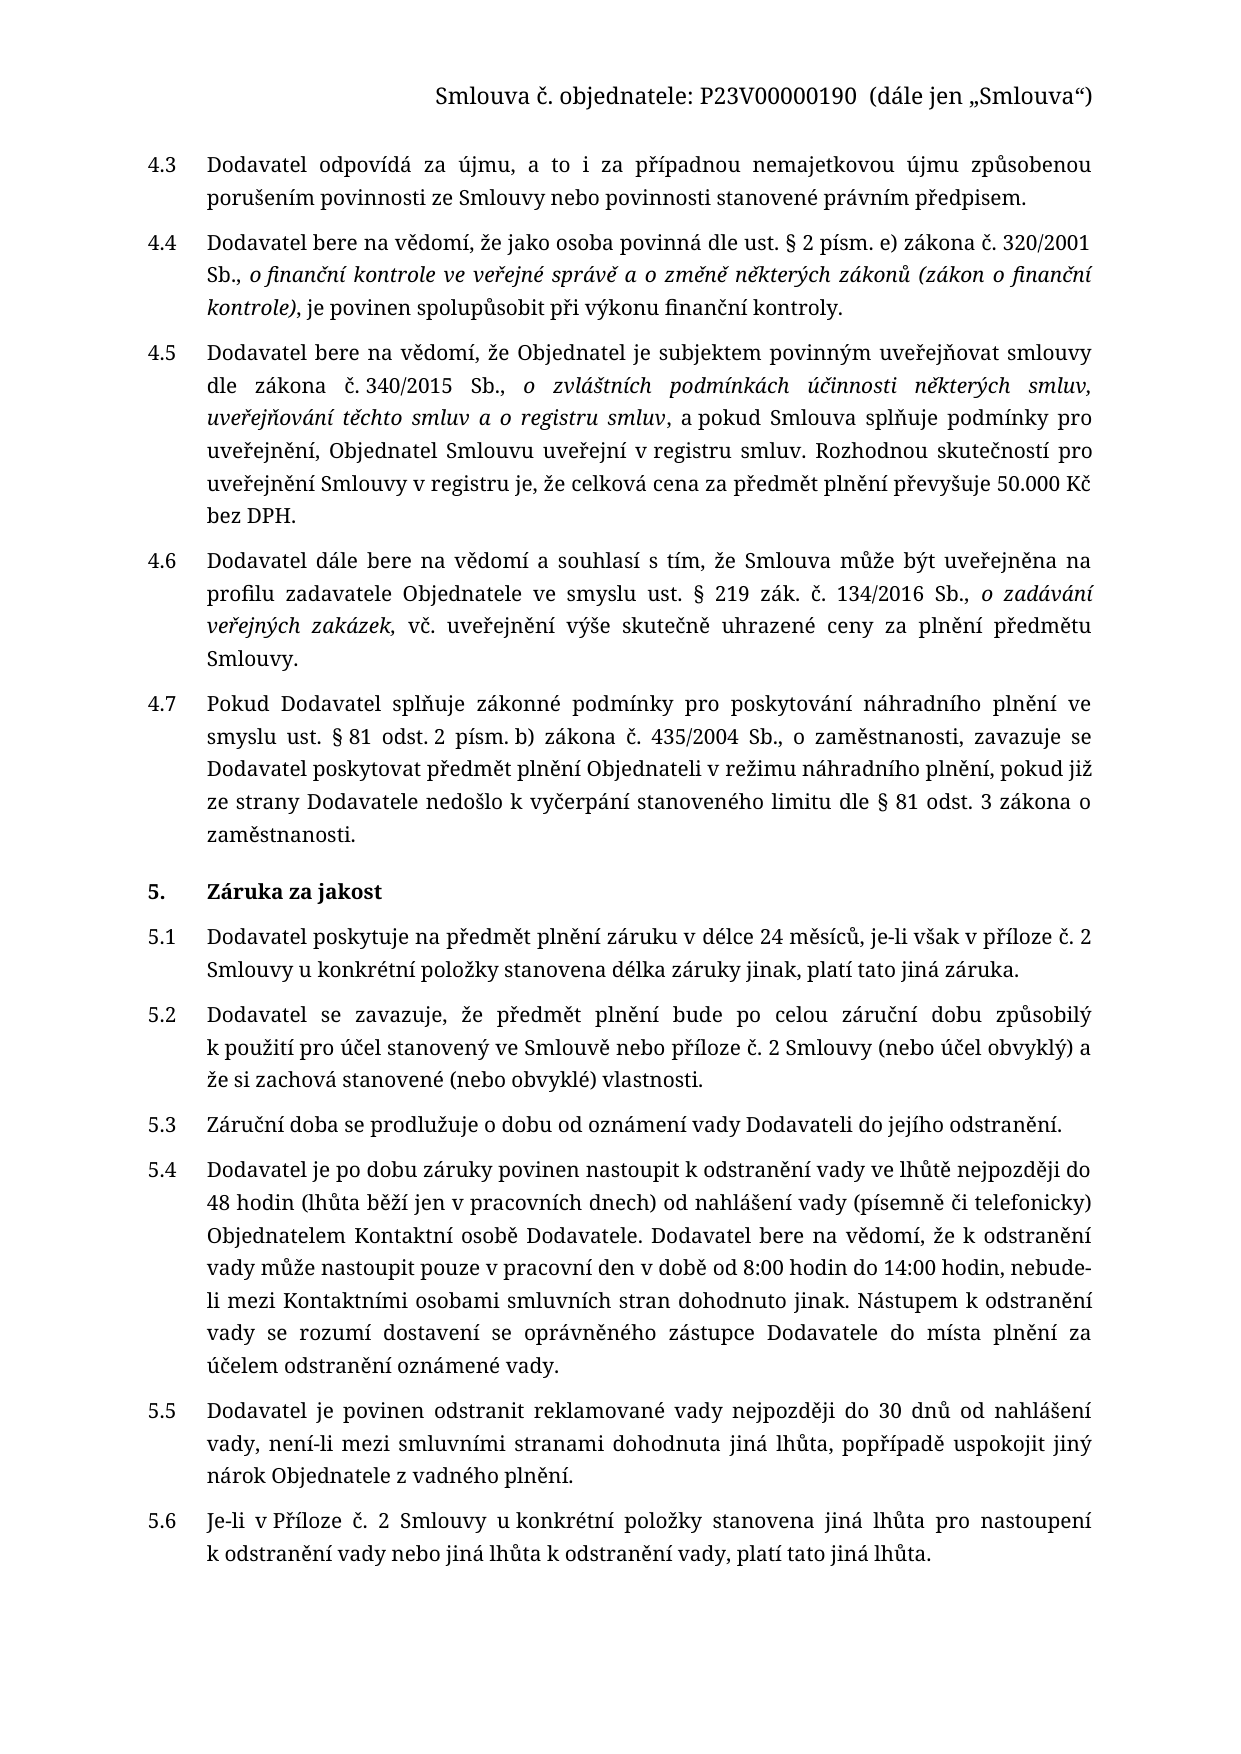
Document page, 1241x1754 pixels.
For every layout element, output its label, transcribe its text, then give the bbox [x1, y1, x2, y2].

list Pokud Dodavatel splňuje zákonné podmínky pro poskytování náhradního plnění ve smyslu ust. § 81 odst. 2 písm. b) zákona č. 435/2004 Sb., o zaměstnanosti, zavazuje se Dodavatel poskytovat předmět plnění Objednateli v režimu náhradního plnění, pokud již ze strany Dodavatele nedošlo k vyčerpání stanoveného limitu dle § 81 odst. 3 zákona o zaměstnanosti. [148, 689, 1093, 848]
list Záruka za jakost [148, 877, 1093, 906]
list Dodavatel dále bere na vědomí a souhlasí s tím, že Smlouva může být uveřejněna na profilu zadavatele Objednatele ve smyslu ust. § 219 zák. č. 134/2016 Sb., o zadávání veřejných zakázek, vč. uveřejnění výše skutečně uhrazené ceny za plnění předmětu Smlouvy. [148, 546, 1093, 673]
list Záruční doba se prodlužuje o dobu od oznámení vady Dodavateli do jejího odstranění. [148, 1110, 1093, 1139]
list Dodavatel je povinen odstranit reklamované vady nejpozději do 30 dnů od nahlášení vady, není-li mezi smluvními stranami dohodnuta jiná lhůta, popřípadě uspokojit jiný nárok Objednatele z vadného plnění. [148, 1396, 1093, 1490]
list Dodavatel poskytuje na předmět plnění záruku v délce 24 měsíců, je-li však v příloze č. 2 Smlouvy u konkrétní položky stanovena délka záruky jinak, platí tato jiná záruka. [148, 922, 1093, 983]
list Dodavatel bere na vědomí, že Objednatel je subjektem povinným uveřejňovat smlouvy dle zákona č. 340/2015 Sb., o zvláštních podmínkách účinnosti některých smluv, uveřejňování těchto smluv a o registru smluv, a pokud Smlouva splňuje podmínky pro uveřejnění, Objednatel Smlouvu uveřejní v registru smluv. Rozhodnou skutečností pro uveřejnění Smlouvy v registru je, že celková cena za předmět plnění převyšuje 50.000 Kč bez DPH. [148, 338, 1093, 530]
list Je-li v Příloze č. 2 Smlouvy u konkrétní položky stanovena jiná lhůta pro nastoupení k odstranění vady nebo jiná lhůta k odstranění vady, platí tato jiná lhůta. [148, 1507, 1093, 1568]
list Dodavatel odpovídá za újmu, a to i za případnou nemajetkovou újmu způsobenou porušením povinnosti ze Smlouvy nebo povinnosti stanovené právním předpisem. [148, 150, 1093, 211]
list Dodavatel je po dobu záruky povinen nastoupit k odstranění vady ve lhůtě nejpozději do 48 hodin (lhůta běží jen v pracovních dnech) od nahlášení vady (písemně či telefonicky) Objednatelem Kontaktní osobě Dodavatele. Dodavatel bere na vědomí, že k odstranění vady může nastoupit pouze v pracovní den v době od 8:00 hodin do 14:00 hodin, nebude-li mezi Kontaktními osobami smluvních stran dohodnuto jinak. Nástupem k odstranění vady se rozumí dostavení se oprávněného zástupce Dodavatele do místa plnění za účelem odstranění oznámené vady. [148, 1156, 1093, 1379]
list Dodavatel se zavazuje, že předmět plnění bude po celou záruční dobu způsobilý k použití pro účel stanovený ve Smlouvě nebo příloze č. 2 Smlouvy (nebo účel obvyklý) a že si zachová stanovené (nebo obvyklé) vlastnosti. [148, 1000, 1093, 1094]
list Dodavatel bere na vědomí, že jako osoba povinná dle ust. § 2 písm. e) zákona č. 320/2001 Sb., o finanční kontrole ve veřejné správě a o změně některých zákonů (zákon o finanční kontrole), je povinen spolupůsobit při výkonu finanční kontroly. [148, 228, 1093, 322]
